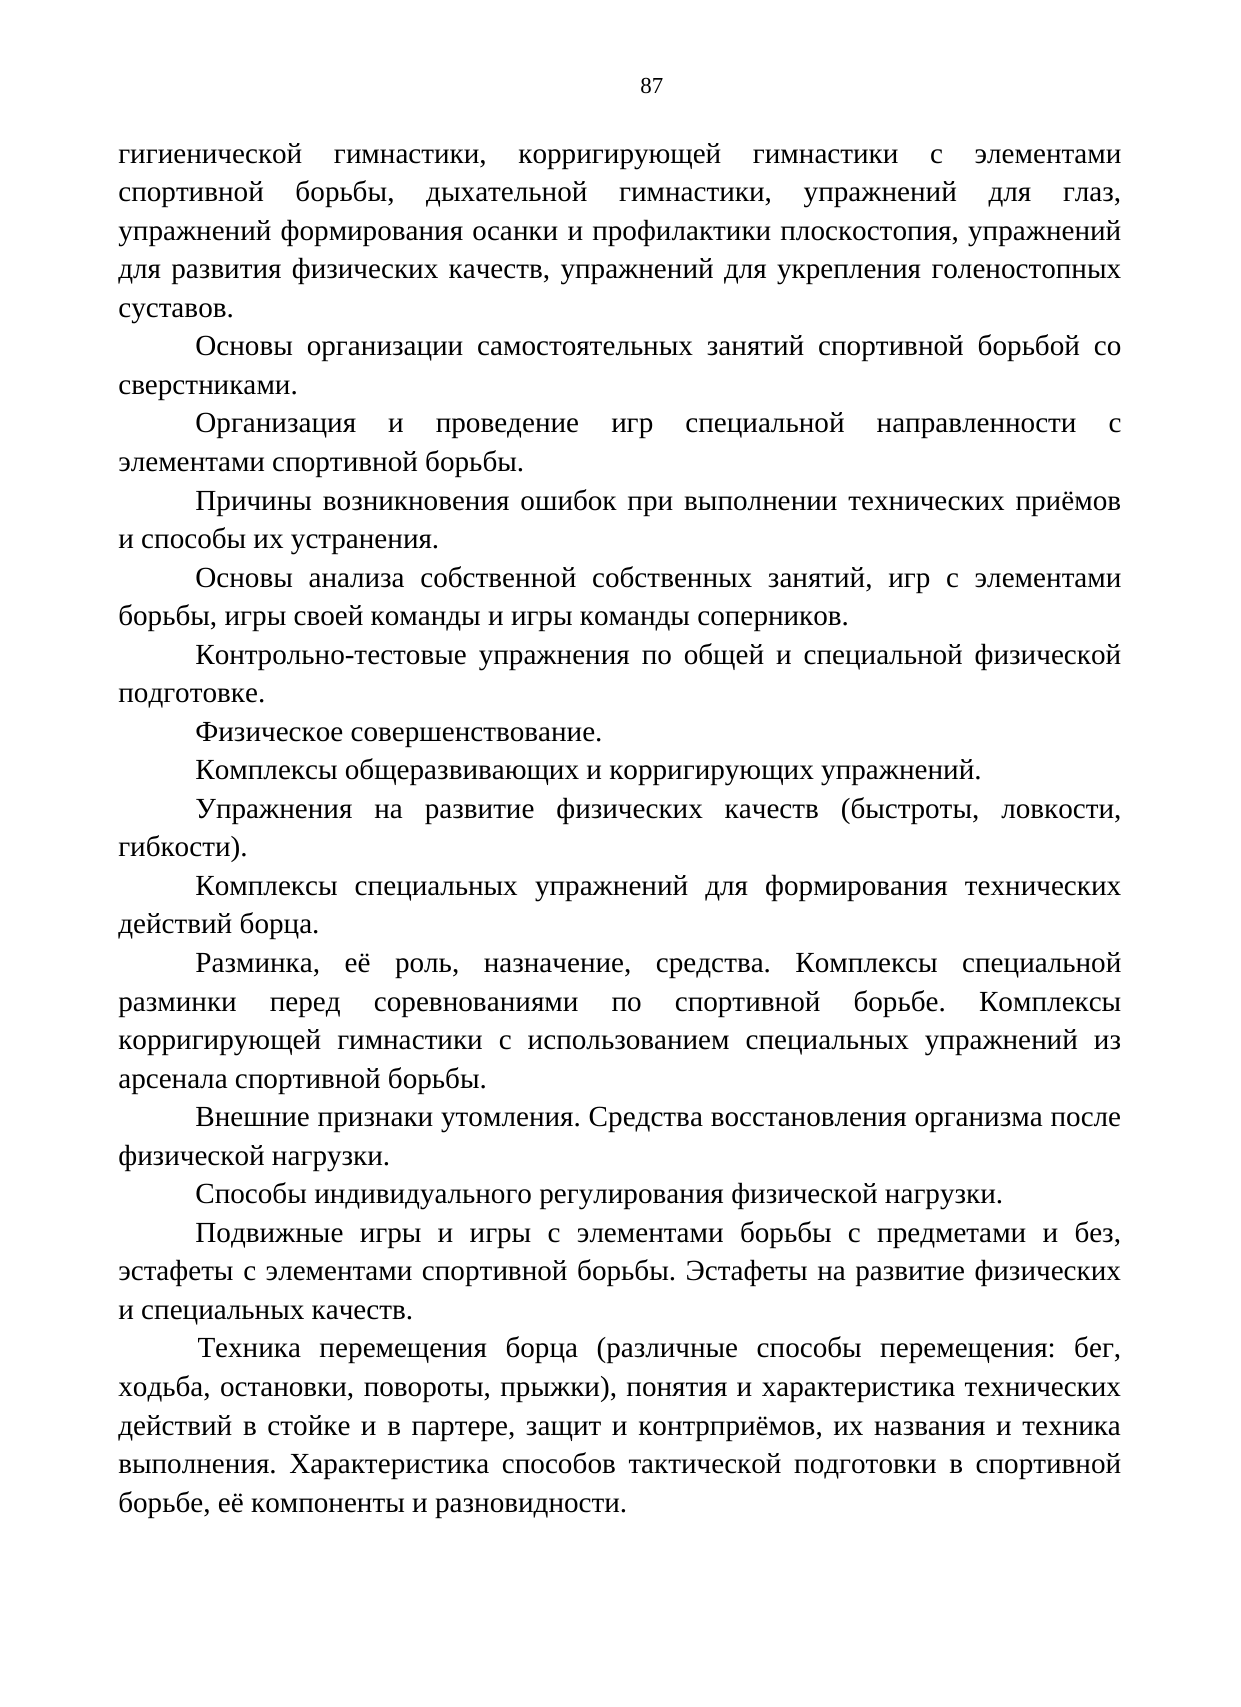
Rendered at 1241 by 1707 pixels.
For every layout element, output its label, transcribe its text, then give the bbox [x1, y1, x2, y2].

text Подвижные игры и игры с элементами борьбы с предметами и без, эстафеты с элементами спортивной борьбы. Эстафеты на развитие физических и специальных качеств. [118, 1215, 1122, 1326]
text Основы организации самостоятельных занятий спортивной борьбой со сверстниками. [118, 328, 1122, 401]
text Причины возникновения ошибок при выполнении технических приёмов и способы их устранения. [118, 483, 1122, 555]
text Упражнения на развитие физических качеств (быстроты, ловкости, гибкости). [118, 791, 1122, 863]
text Внешние признаки утомления. Средства восстановления организма после физической нагрузки. [118, 1099, 1122, 1171]
text Разминка, её роль, назначение, средства. Комплексы специальной разминки перед соревнованиями по спортивной борьбе. Комплексы корригирующей гимнастики с использованием специальных упражнений из арсенала спортивной борьбы. [118, 945, 1122, 1094]
text Контрольно-тестовые упражнения по общей и специальной физической подготовке. [118, 637, 1122, 709]
text Основы анализа собственной собственных занятий, игр с элементами борьбы, игры своей команды и игры команды соперников. [118, 560, 1122, 632]
text Организация и проведение игр специальной направленности с элементами спортивной борьбы. [118, 406, 1122, 478]
text Комплексы специальных упражнений для формирования технических действий борца. [118, 868, 1122, 940]
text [118, 136, 1122, 323]
text Способы индивидуального регулирования физической нагрузки. [118, 1176, 1122, 1210]
text Физическое совершенствование. [118, 714, 1122, 747]
text Комплексы общеразвивающих и корригирующих упражнений. [118, 752, 1122, 786]
text Техника перемещения борца (различные способы перемещения: бег, ходьба, остановки, повороты, прыжки), понятия и характеристика технических действий в стойке и в партере, защит и контрприёмов, их названия и техника выполнения. Характеристика способов тактической подготовки в спортивной борьбе, её компоненты и разновидности. [118, 1331, 1122, 1518]
